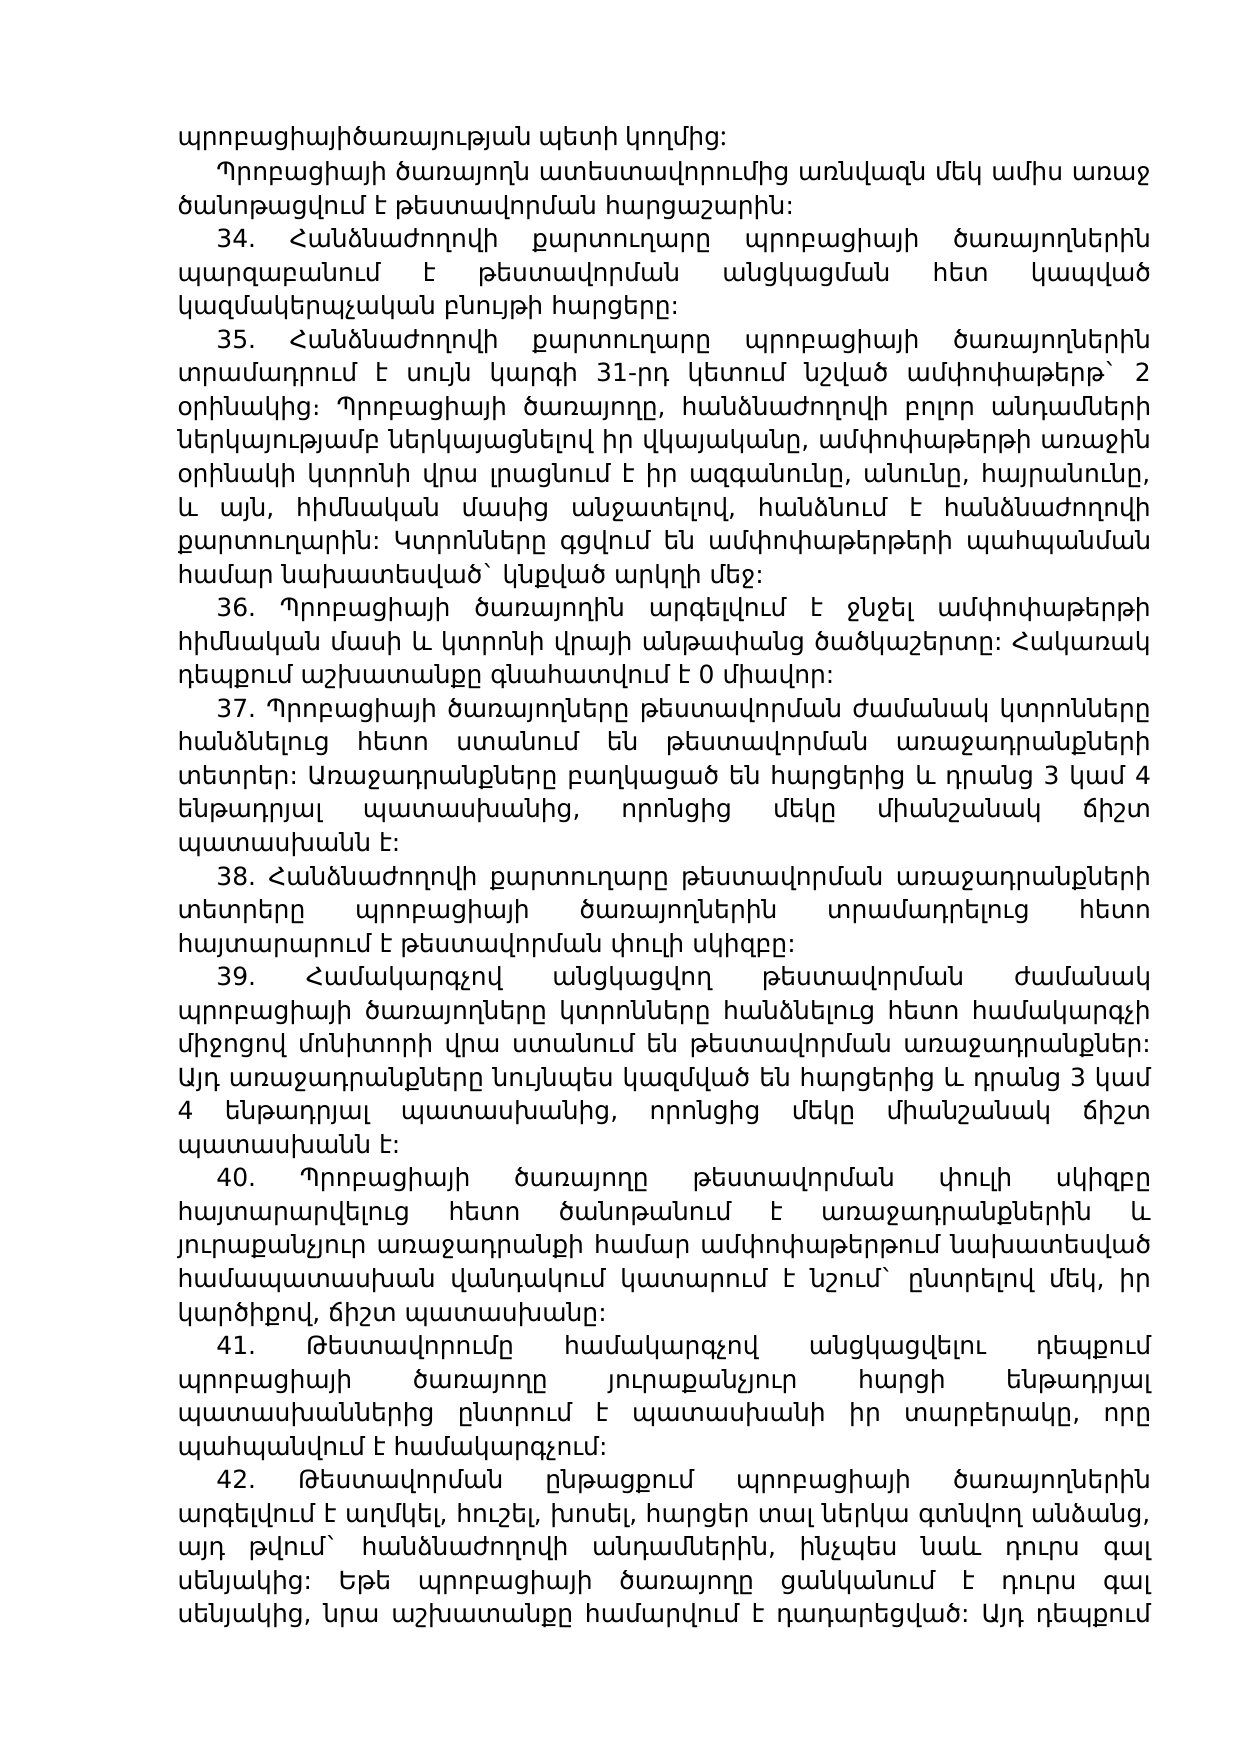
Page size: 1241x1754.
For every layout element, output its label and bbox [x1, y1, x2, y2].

table_cell [177, 118, 1152, 1629]
